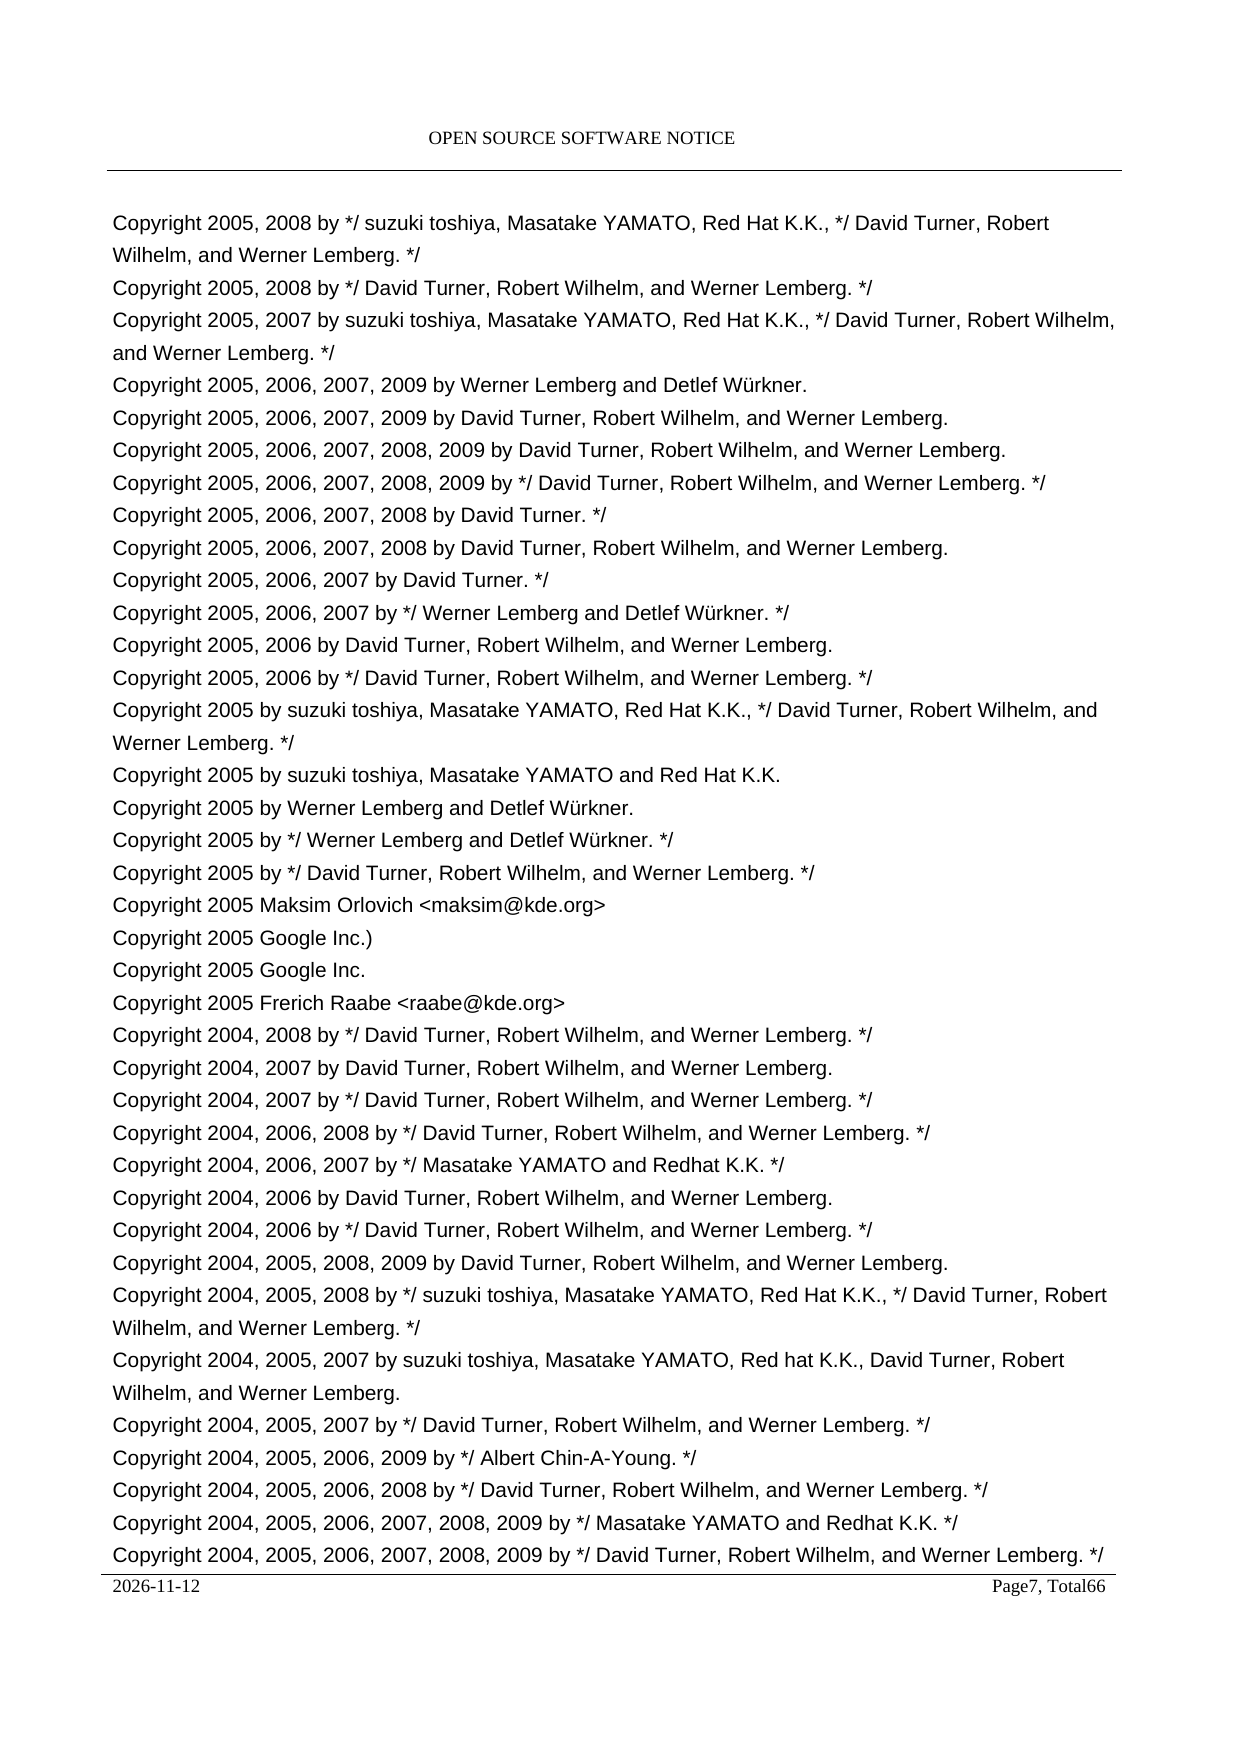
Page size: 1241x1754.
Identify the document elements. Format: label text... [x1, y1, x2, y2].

text Copyright 2004, 2005, 2008, 2009 by David Turner, Robert Wilhelm, and Werner Lemberg. [112, 1246, 1128, 1279]
text Copyright 2005, 2006, 2007, 2008, 2009 by David Turner, Robert Wilhelm, and Werner Lemberg. [112, 434, 1128, 466]
text Copyright 2005, 2006, 2007, 2008, 2009 by */ David Turner, Robert Wilhelm, and Werner Lemberg. */ [112, 466, 1128, 499]
text Copyright 2005 Maksim Orlovich <maksim@kde.org> [112, 889, 1128, 921]
text Copyright 2005, 2007 by suzuki toshiya, Masatake YAMATO, Red Hat K.K., */ David Turner, Robert Wilhelm, and Werner Lemberg. */ [112, 304, 1128, 369]
text Copyright 2004, 2005, 2007 by */ David Turner, Robert Wilhelm, and Werner Lemberg. */ [112, 1409, 1128, 1441]
text Copyright 2005 Frerich Raabe <raabe@kde.org> [112, 986, 1128, 1019]
text Copyright 2005 Google Inc. [112, 954, 1128, 986]
text Copyright 2004, 2005, 2006, 2008 by */ David Turner, Robert Wilhelm, and Werner Lemberg. */ [112, 1474, 1128, 1506]
text Copyright 2005, 2006, 2007, 2008 by David Turner. */ [112, 499, 1128, 531]
text Copyright 2004, 2006 by David Turner, Robert Wilhelm, and Werner Lemberg. [112, 1181, 1128, 1214]
text Copyright 2004, 2008 by */ David Turner, Robert Wilhelm, and Werner Lemberg. */ [112, 1019, 1128, 1051]
text Copyright 2005 by suzuki toshiya, Masatake YAMATO, Red Hat K.K., */ David Turner, Robert Wilhelm, and Werner Lemberg. */ [112, 694, 1128, 759]
text Copyright 2005 by Werner Lemberg and Detlef Würkner. [112, 791, 1128, 824]
text Copyright 2005, 2006, 2007, 2009 by Werner Lemberg and Detlef Würkner. [112, 369, 1128, 401]
text Copyright 2004, 2006 by */ David Turner, Robert Wilhelm, and Werner Lemberg. */ [112, 1214, 1128, 1246]
text Copyright 2004, 2007 by */ David Turner, Robert Wilhelm, and Werner Lemberg. */ [112, 1084, 1128, 1116]
text Copyright 2004, 2006, 2008 by */ David Turner, Robert Wilhelm, and Werner Lemberg. */ [112, 1116, 1128, 1149]
text Copyright 2005, 2006 by David Turner, Robert Wilhelm, and Werner Lemberg. [112, 629, 1128, 661]
text Copyright 2005, 2008 by */ David Turner, Robert Wilhelm, and Werner Lemberg. */ [112, 271, 1128, 304]
text Copyright 2004, 2007 by David Turner, Robert Wilhelm, and Werner Lemberg. [112, 1051, 1128, 1084]
text Copyright 2004, 2005, 2007 by suzuki toshiya, Masatake YAMATO, Red hat K.K., David Turner, Robert Wilhelm, and Werner Lemberg. [112, 1344, 1128, 1409]
text Copyright 2005 by */ Werner Lemberg and Detlef Würkner. */ [112, 824, 1128, 856]
text Copyright 2004, 2006, 2007 by */ Masatake YAMATO and Redhat K.K. */ [112, 1149, 1128, 1181]
text Copyright 2004, 2005, 2006, 2007, 2008, 2009 by */ Masatake YAMATO and Redhat K.K. */ [112, 1506, 1128, 1539]
text Copyright 2005 by */ David Turner, Robert Wilhelm, and Werner Lemberg. */ [112, 856, 1128, 889]
text Copyright 2005 by suzuki toshiya, Masatake YAMATO and Red Hat K.K. [112, 759, 1128, 791]
text Copyright 2005 Google Inc.) [112, 921, 1128, 954]
text Copyright 2005, 2006, 2007, 2009 by David Turner, Robert Wilhelm, and Werner Lemberg. [112, 401, 1128, 434]
text Copyright 2004, 2005, 2006, 2009 by */ Albert Chin-A-Young. */ [112, 1441, 1128, 1474]
text Copyright 2005, 2006, 2007 by */ Werner Lemberg and Detlef Würkner. */ [112, 596, 1128, 629]
text Copyright 2005, 2006 by */ David Turner, Robert Wilhelm, and Werner Lemberg. */ [112, 661, 1128, 694]
text Copyright 2004, 2005, 2008 by */ suzuki toshiya, Masatake YAMATO, Red Hat K.K., */ David Turner, Robert Wilhelm, and Werner Lemberg. */ [112, 1279, 1128, 1344]
text Copyright 2004, 2005, 2006, 2007, 2008, 2009 by */ David Turner, Robert Wilhelm, and Werner Lemberg. */ [112, 1539, 1128, 1571]
text Copyright 2005, 2006, 2007 by David Turner. */ [112, 564, 1128, 596]
text Copyright 2005, 2008 by */ suzuki toshiya, Masatake YAMATO, Red Hat K.K., */ David Turner, Robert Wilhelm, and Werner Lemberg. */ [112, 206, 1128, 271]
text Copyright 2005, 2006, 2007, 2008 by David Turner, Robert Wilhelm, and Werner Lemberg. [112, 531, 1128, 564]
